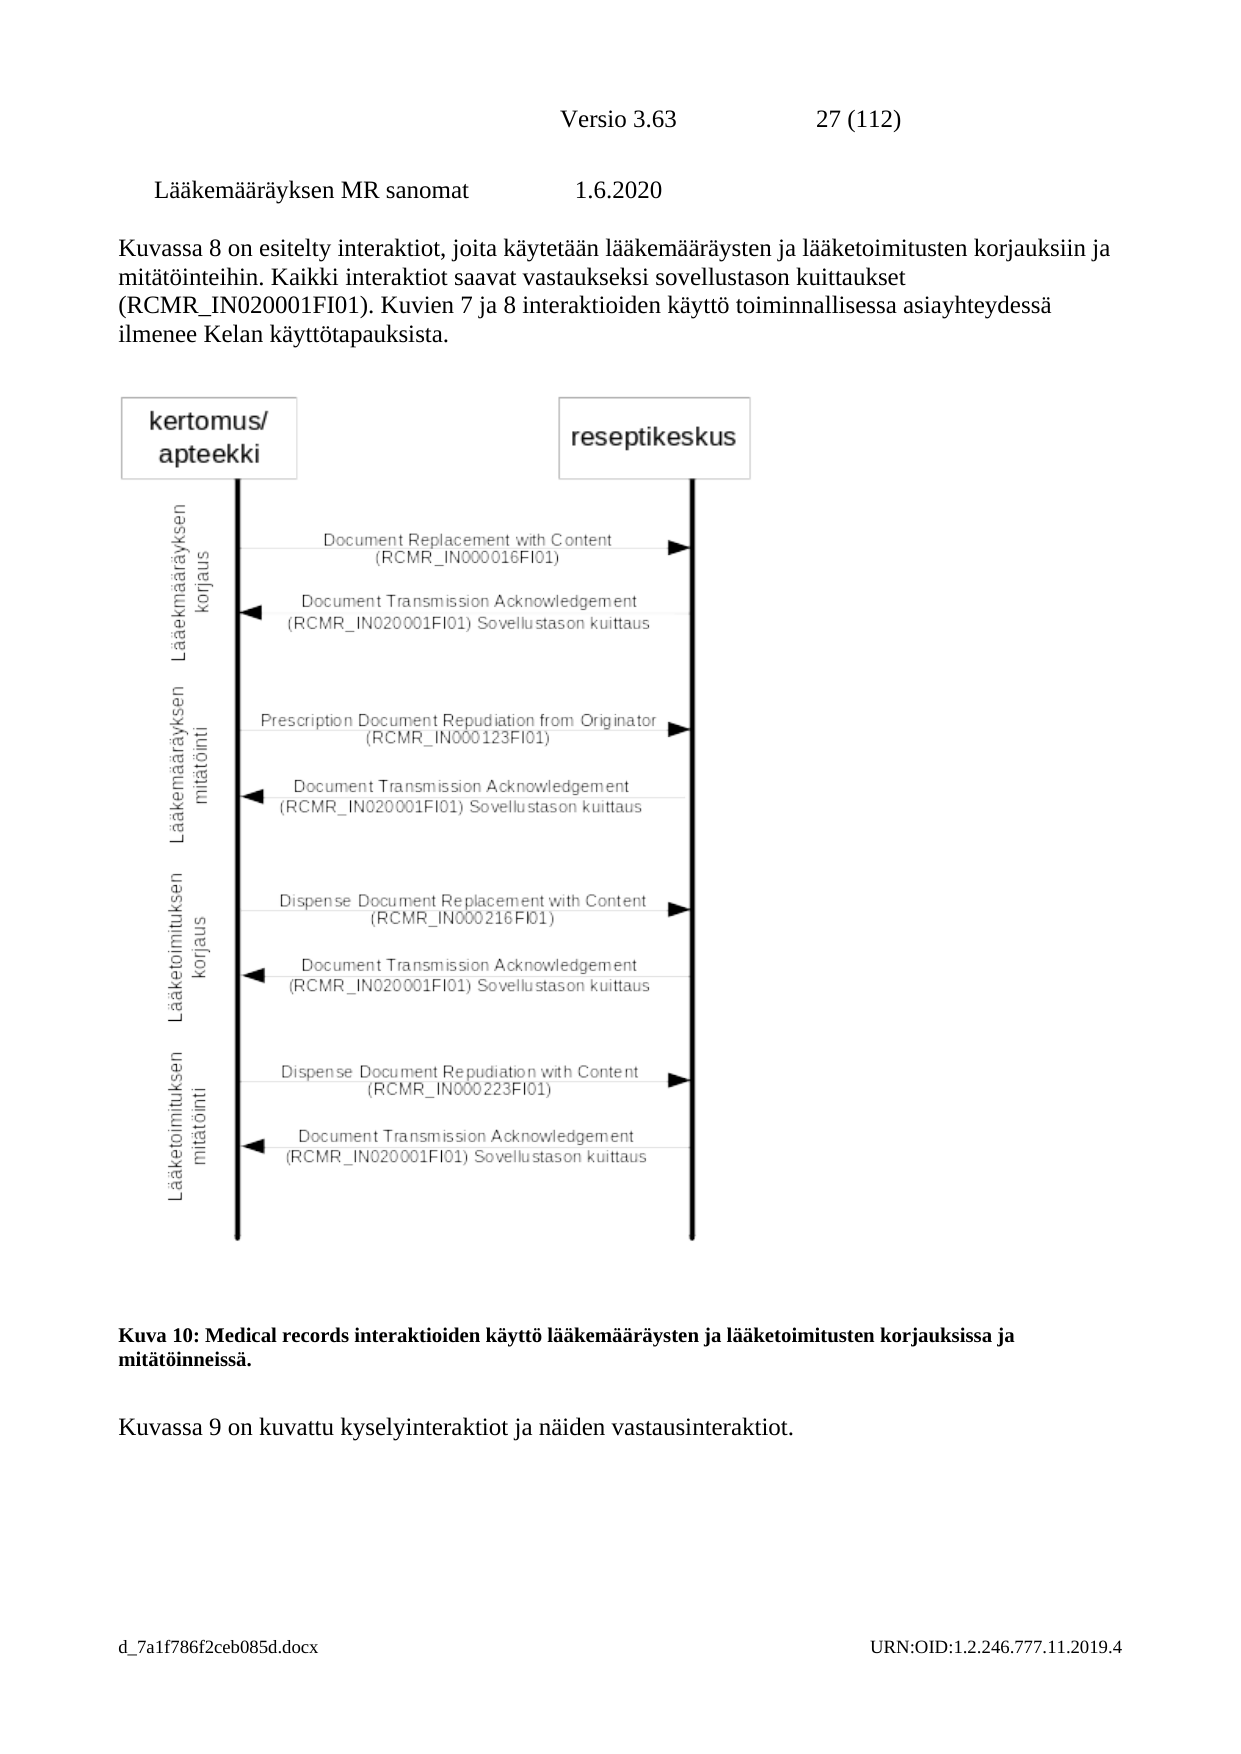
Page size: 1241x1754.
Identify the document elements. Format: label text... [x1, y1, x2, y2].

text Kuvassa 8 on esitelty interaktiot, joita käytetään lääkemääräysten ja lääketoimitusten korjauksiin ja mitätöinteihin. Kaikki interaktiot saavat vastaukseksi sovellustason kuittaukset (RCMR_IN020001FI01). Kuvien 7 ja 8 interaktioiden käyttö toiminnallisessa asiayhteydessä ilmenee Kelan käyttötapauksista. [118, 233, 1122, 348]
text Kuva 10: Medical records interaktioiden käyttö lääkemääräysten ja lääketoimitusten korjauksissa ja mitätöinneissä. [118, 1323, 1122, 1371]
text Kuvassa 9 on kuvattu kyselyinteraktiot ja näiden vastausinteraktiot. [118, 1412, 1122, 1441]
